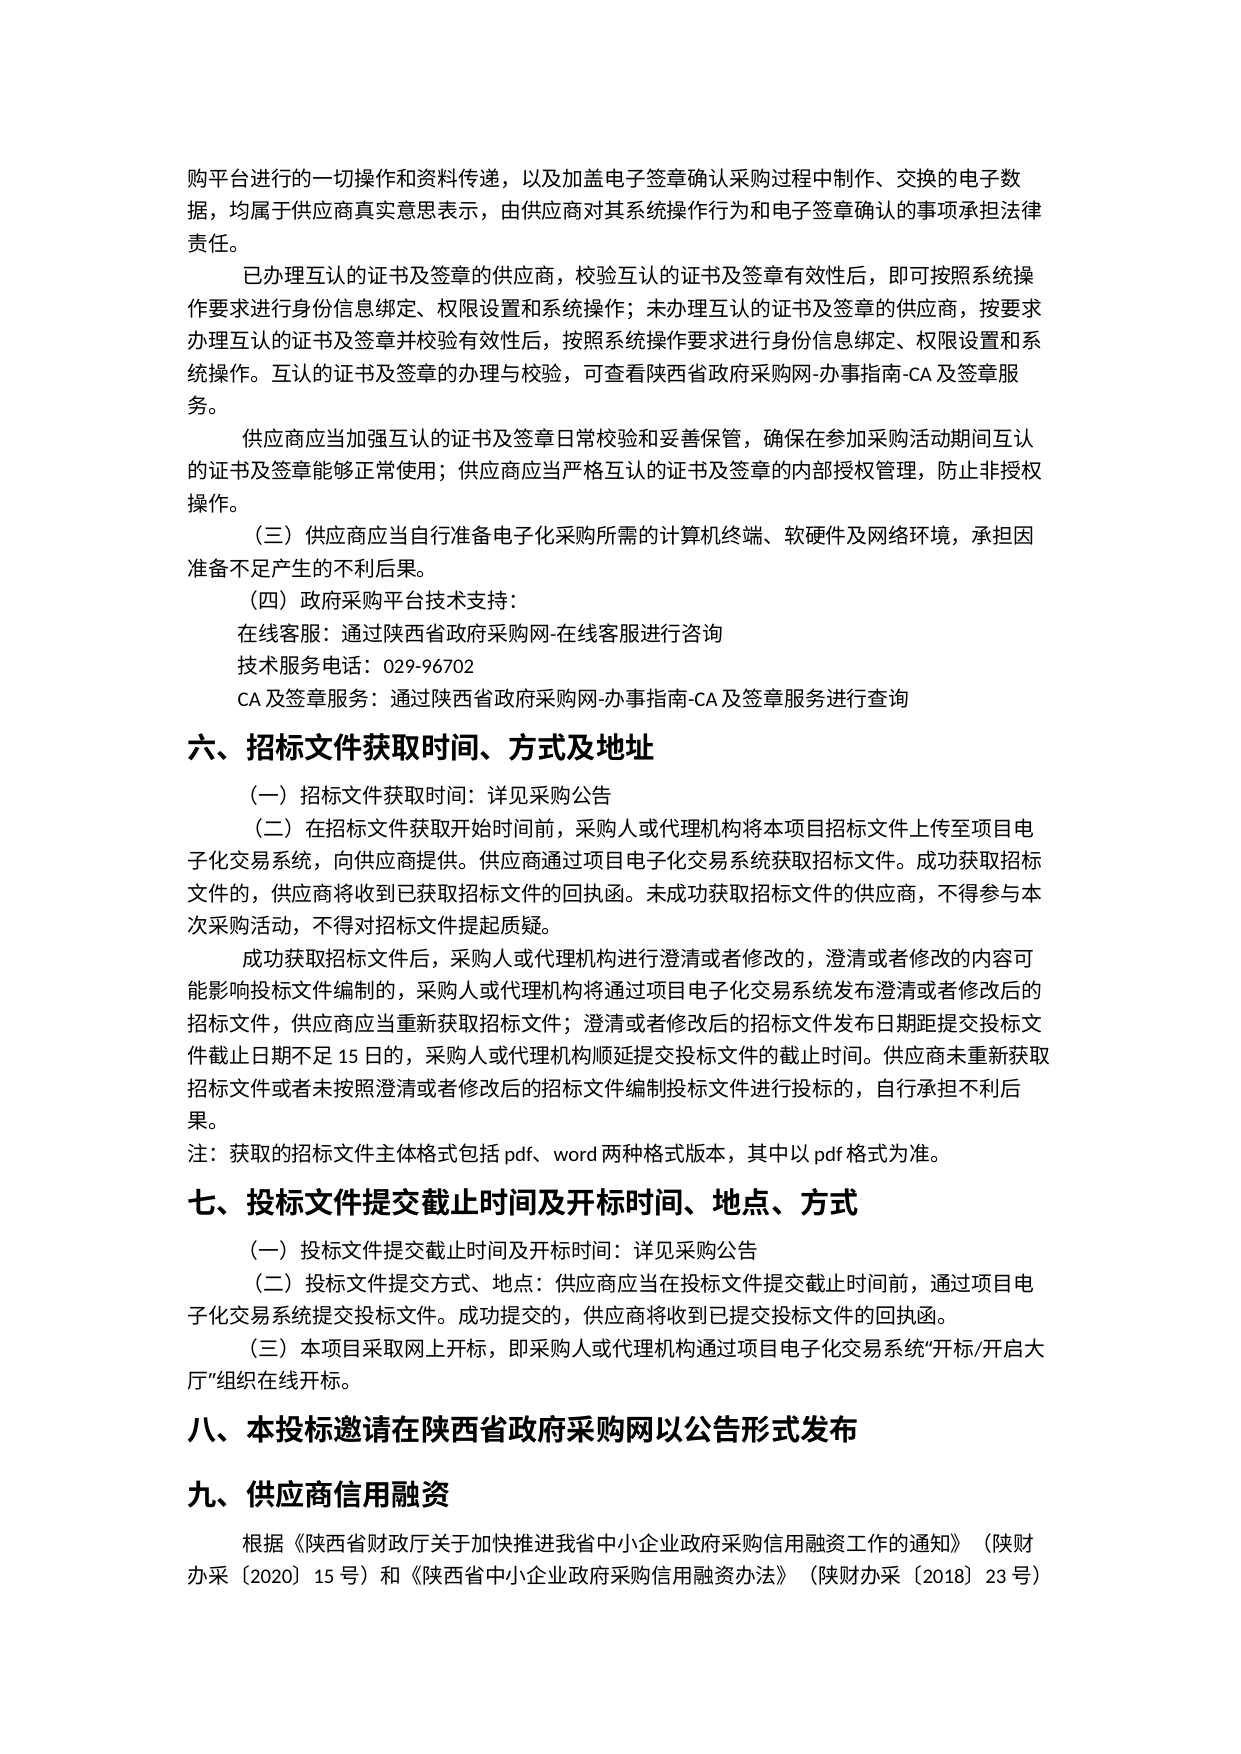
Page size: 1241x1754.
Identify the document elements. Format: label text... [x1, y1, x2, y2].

text （三）供应商应当自行准备电子化采购所需的计算机终端、软硬件及网络环境，承担因准备不足产生的不利后果。 [187, 519, 1053, 584]
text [187, 1527, 1053, 1592]
text 技术服务电话：029-96702 [187, 649, 1053, 682]
text （一）招标文件获取时间：详见采购公告 [187, 779, 1053, 812]
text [187, 162, 1053, 259]
text CA及签章服务：通过陕西省政府采购网-办事指南-CA及签章服务进行查询 [187, 682, 1053, 714]
text 八、本投标邀请在陕西省政府采购网以公告形式发布 [187, 1397, 1053, 1462]
text （四）政府采购平台技术支持： [187, 584, 1053, 617]
text （二）投标文件提交方式、地点：供应商应当在投标文件提交截止时间前，通过项目电子化交易系统提交投标文件。成功提交的，供应商将收到已提交投标文件的回执函。 [187, 1267, 1053, 1332]
text 成功获取招标文件后，采购人或代理机构进行澄清或者修改的，澄清或者修改的内容可能影响投标文件编制的，采购人或代理机构将通过项目电子化交易系统发布澄清或者修改后的招标文件，供应商应当重新获取招标文件；澄清或者修改后的招标文件发布日期距提交投标文件截止日期不足15日的，采购人或代理机构顺延提交投标文件的截止时间。供应商未重新获取招标文件或者未按照澄清或者修改后的招标文件编制投标文件进行投标的，自行承担不利后果。 [187, 942, 1053, 1137]
text 七、投标文件提交截止时间及开标时间、地点、方式 [187, 1169, 1053, 1234]
text （三）本项目采取网上开标，即采购人或代理机构通过项目电子化交易系统“开标/开启大厅”组织在线开标。 [187, 1332, 1053, 1397]
text （一）投标文件提交截止时间及开标时间：详见采购公告 [187, 1234, 1053, 1267]
text 已办理互认的证书及签章的供应商，校验互认的证书及签章有效性后，即可按照系统操作要求进行身份信息绑定、权限设置和系统操作；未办理互认的证书及签章的供应商，按要求办理互认的证书及签章并校验有效性后，按照系统操作要求进行身份信息绑定、权限设置和系统操作。互认的证书及签章的办理与校验，可查看陕西省政府采购网-办事指南-CA及签章服务。 [187, 259, 1053, 422]
text 六、招标文件获取时间、方式及地址 [187, 714, 1053, 779]
text 在线客服：通过陕西省政府采购网-在线客服进行咨询 [187, 617, 1053, 649]
text 注：获取的招标文件主体格式包括pdf、word两种格式版本，其中以pdf格式为准。 [187, 1137, 1053, 1169]
text 九、供应商信用融资 [187, 1462, 1053, 1527]
text 供应商应当加强互认的证书及签章日常校验和妥善保管，确保在参加采购活动期间互认的证书及签章能够正常使用；供应商应当严格互认的证书及签章的内部授权管理，防止非授权操作。 [187, 422, 1053, 519]
text （二）在招标文件获取开始时间前，采购人或代理机构将本项目招标文件上传至项目电子化交易系统，向供应商提供。供应商通过项目电子化交易系统获取招标文件。成功获取招标文件的，供应商将收到已获取招标文件的回执函。未成功获取招标文件的供应商，不得参与本次采购活动，不得对招标文件提起质疑。 [187, 812, 1053, 942]
